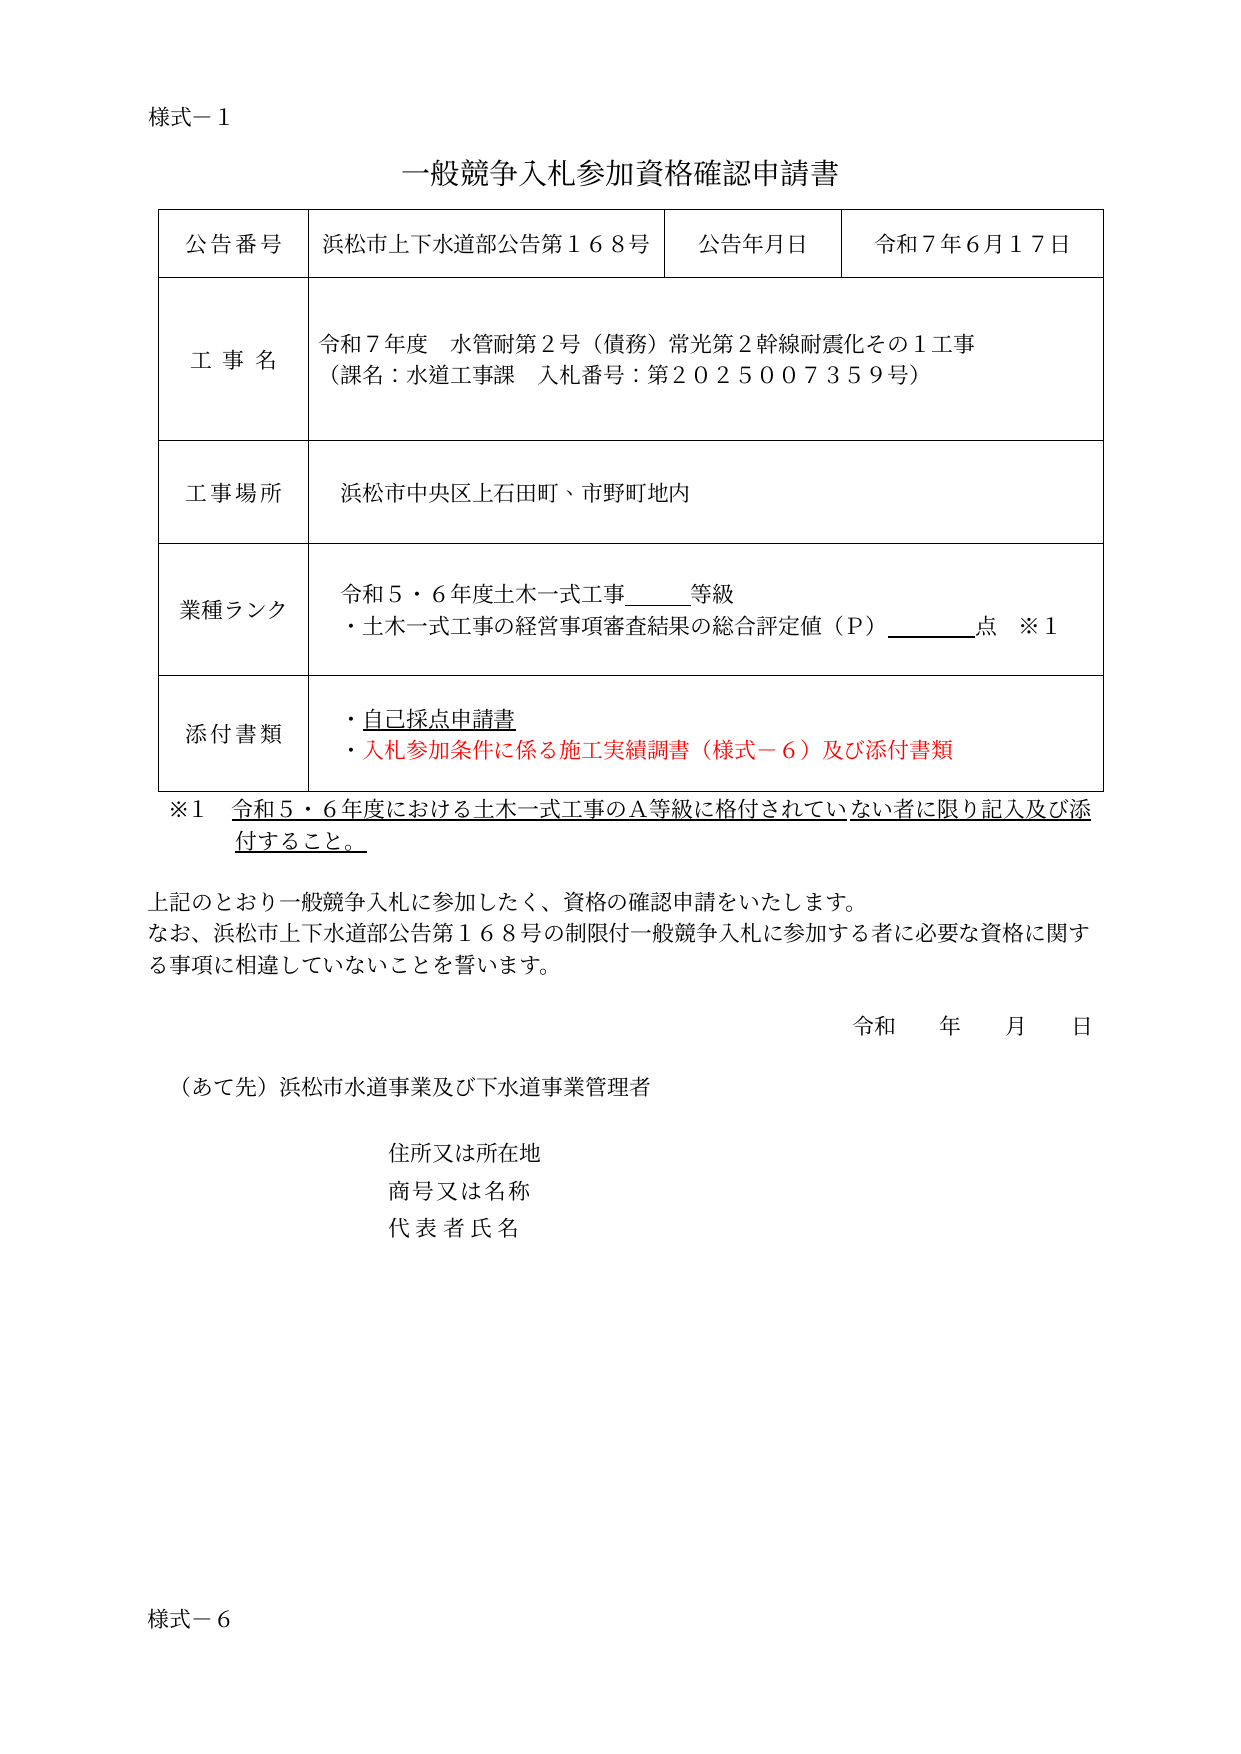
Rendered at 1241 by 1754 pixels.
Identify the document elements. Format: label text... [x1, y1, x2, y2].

list 様式－１ [148, 100, 1092, 132]
text 住所又は所在地 [148, 1132, 1092, 1169]
text 代表者氏名 [148, 1207, 1092, 1244]
text 令和 年 月 日 [148, 1009, 1092, 1041]
list 一般競争入札参加資格確認申請書 [148, 151, 1092, 192]
table_header 公告年月日 [665, 210, 841, 277]
text 上記のとおり一般競争入札に参加したく、資格の確認申請をいたします。 [148, 885, 1092, 917]
text （あて先）浜松市水道事業及び下水道事業管理者 [148, 1071, 1092, 1102]
table_cell 工事名 [159, 278, 308, 440]
table_cell 業種ランク [159, 544, 308, 675]
table_header 公告番号 [159, 210, 308, 277]
table_cell 浜松市中央区上石田町、市野町地内 [309, 441, 1103, 543]
table_cell 添付書類 [159, 676, 308, 791]
table_cell ・自己採点申請書 ・入札参加条件に係る施工実績調書（様式－６）及び添付書類 [309, 676, 1103, 791]
table_header 浜松市上下水道部公告第１６８号 [309, 210, 664, 277]
table_cell 工事場所 [159, 441, 308, 543]
table_cell 令和７年度 水管耐第２号（債務）常光第２幹線耐震化その１工事 （課名：水道工事課 入札番号：第２０２５００７３５９号） [309, 278, 1103, 440]
table_header 令和７年６月１７日 [842, 210, 1103, 277]
text 様式－６ [148, 1602, 1092, 1633]
table_cell 令和５・６年度土木一式工事 等級 ・土木一式工事の経営事項審査結果の総合評定値（Ｐ） 点 ※１ [309, 544, 1103, 675]
text 商号又は名称 [148, 1169, 1092, 1207]
text ※１ 令和５・６年度における土木一式工事のＡ等級に格付されていない者に限り記入及び添付すること。 [169, 792, 1092, 855]
text なお、浜松市上下水道部公告第１６８号の制限付一般競争入札に参加する者に必要な資格に関する事項に相違していないことを誓います。 [148, 917, 1092, 979]
